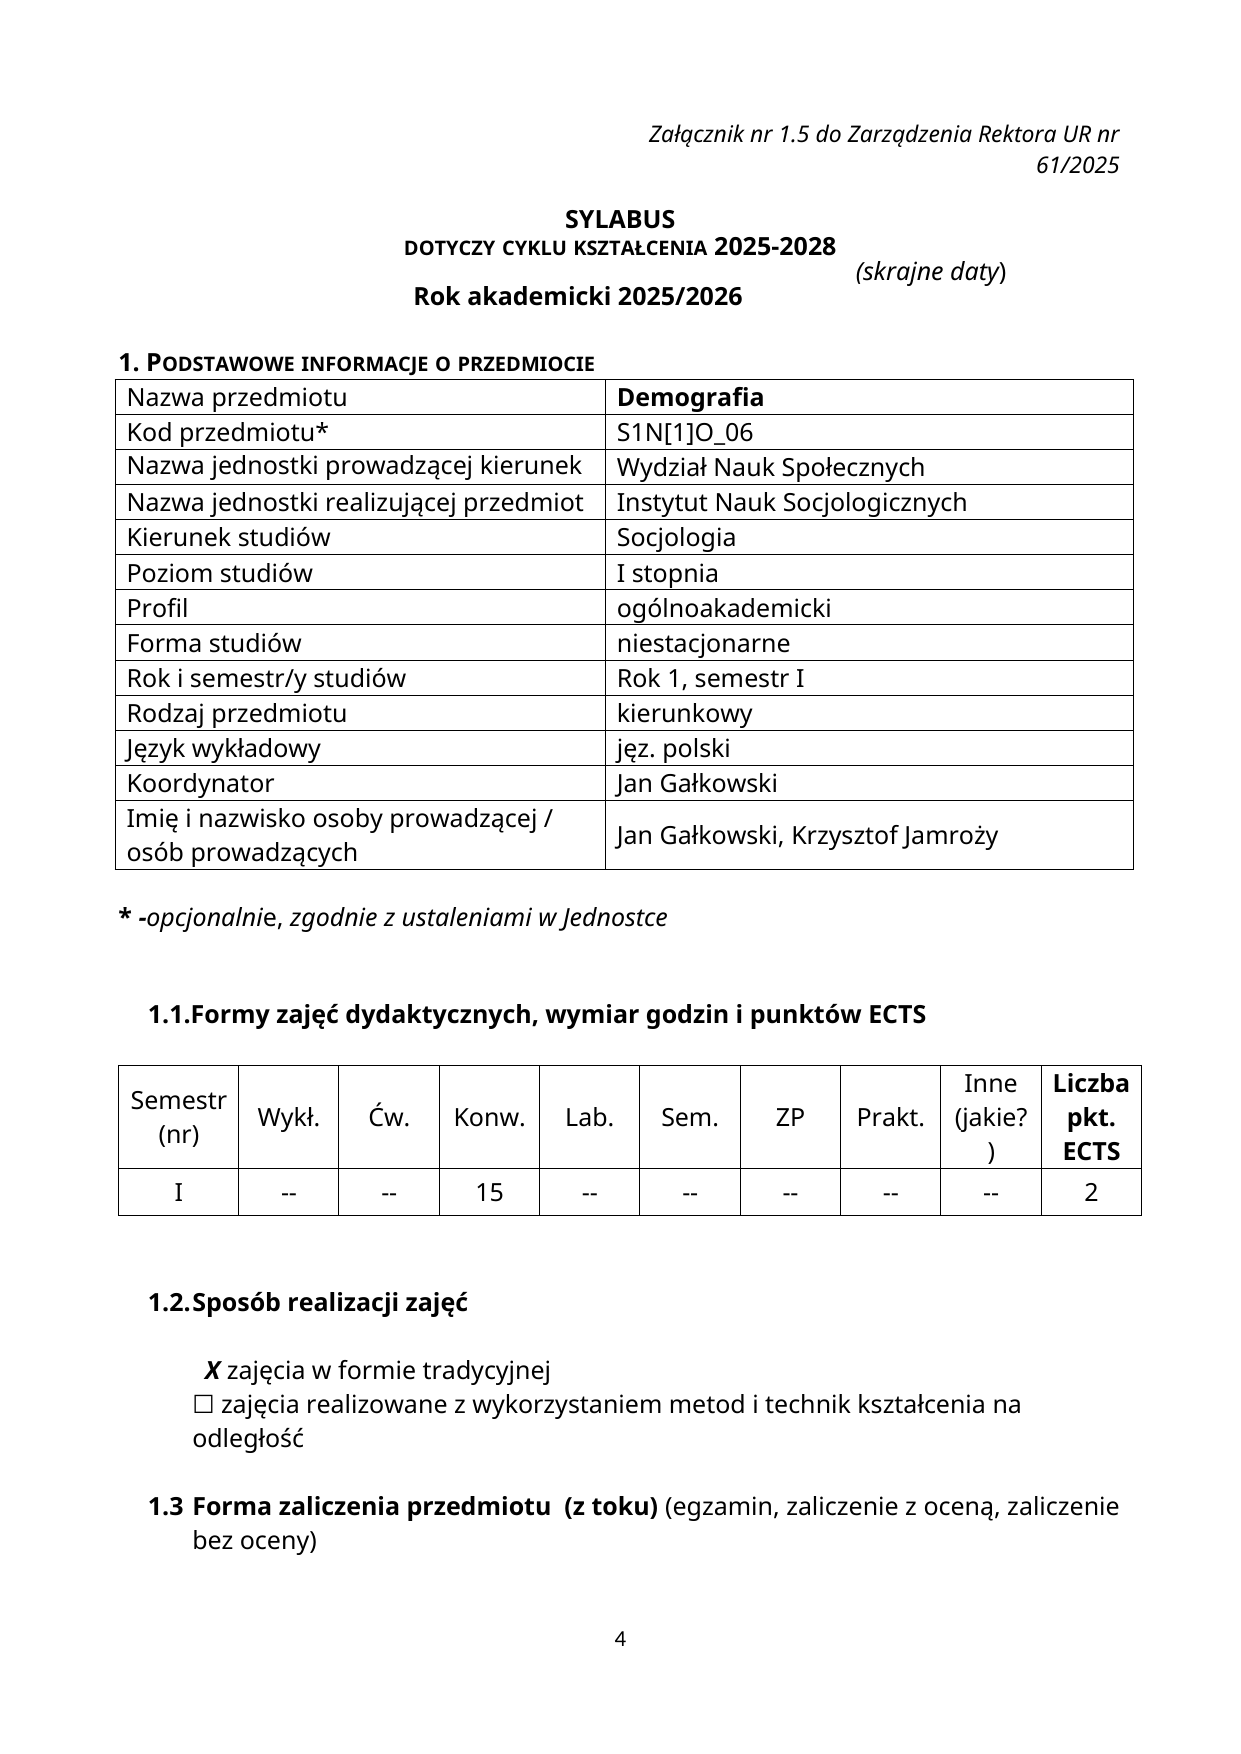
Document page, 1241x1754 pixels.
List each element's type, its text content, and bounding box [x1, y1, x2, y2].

text dotyczy cyklu kształcenia 2025-2028 [118, 236, 1122, 261]
table_cell Nazwa jednostki prowadzącej kierunek [116, 450, 605, 484]
table_cell Rodzaj przedmiotu [116, 696, 605, 730]
text SYLABUS [118, 201, 1122, 236]
table_header Inne (jakie?) [941, 1066, 1041, 1168]
table_cell Forma studiów [116, 625, 605, 659]
table_cell Rok i semestr/y studiów [116, 661, 605, 694]
table_cell Kierunek studiów [116, 520, 605, 554]
text (skrajne daty) [118, 261, 1122, 286]
table_cell I [119, 1169, 238, 1215]
table_cell Wydział Nauk Społecznych [606, 450, 1133, 484]
table_cell I stopnia [606, 555, 1133, 589]
table_cell kierunkowy [606, 696, 1133, 730]
table_cell 15 [440, 1169, 539, 1215]
table_cell Jan Gałkowski [606, 766, 1133, 800]
text 1.3 Forma zaliczenia przedmiotu (z toku) (egzamin, zaliczenie z oceną, zaliczenie bez oceny) [148, 1489, 1122, 1557]
table_cell niestacjonarne [606, 625, 1133, 659]
table_cell Jan Gałkowski, Krzysztof Jamroży [606, 801, 1133, 869]
table_header Nazwa przedmiotu [116, 380, 605, 414]
table_cell Nazwa jednostki realizującej przedmiot [116, 485, 605, 519]
text Rok akademicki 2025/2026 [118, 286, 1122, 311]
table_cell -- [741, 1169, 840, 1215]
table_cell -- [540, 1169, 639, 1215]
table_cell Profil [116, 590, 605, 624]
table_cell jęz. polski [606, 731, 1133, 765]
table_cell Rok 1, semestr I [606, 661, 1133, 694]
table_header Ćw. [339, 1066, 439, 1168]
text * -opcjonalnie, zgodnie z ustaleniami w Jednostce [118, 899, 1122, 933]
text 1.1.Formy zajęć dydaktycznych, wymiar godzin i punktów ECTS [148, 997, 1122, 1031]
text ☐ zajęcia realizowane z wykorzystaniem metod i technik kształcenia na odległość [192, 1386, 1122, 1454]
table_header Demografia [606, 380, 1133, 414]
table_cell Instytut Nauk Socjologicznych [606, 485, 1133, 519]
text Załącznik nr 1.5 do Zarządzenia Rektora UR nr 61/2025 [118, 118, 1122, 181]
table_header Konw. [440, 1066, 539, 1168]
text 1. Podstawowe informacje o przedmiocie [118, 344, 1122, 379]
table_cell -- [841, 1169, 940, 1215]
table_cell -- [239, 1169, 338, 1215]
table_cell -- [941, 1169, 1041, 1215]
table_header Wykł. [239, 1066, 338, 1168]
table_header Prakt. [841, 1066, 940, 1168]
table_cell Imię i nazwisko osoby prowadzącej / osób prowadzących [116, 801, 605, 869]
text 1.2. Sposób realizacji zajęć [148, 1284, 1122, 1318]
table_header Semestr (nr) [119, 1066, 238, 1168]
table_header ZP [741, 1066, 840, 1168]
table_cell ogólnoakademicki [606, 590, 1133, 624]
table_cell -- [339, 1169, 439, 1215]
table_header Lab. [540, 1066, 639, 1168]
table_header Sem. [640, 1066, 740, 1168]
table_cell Język wykładowy [116, 731, 605, 765]
table_cell Poziom studiów [116, 555, 605, 589]
table_cell S1N[1]O_06 [606, 415, 1133, 449]
table_cell -- [640, 1169, 740, 1215]
table_cell Kod przedmiotu* [116, 415, 605, 449]
table_cell 2 [1042, 1169, 1141, 1215]
table_header Liczba pkt. ECTS [1042, 1066, 1141, 1168]
table_cell Koordynator [116, 766, 605, 800]
table_cell Socjologia [606, 520, 1133, 554]
text X zajęcia w formie tradycyjnej [192, 1352, 1122, 1386]
